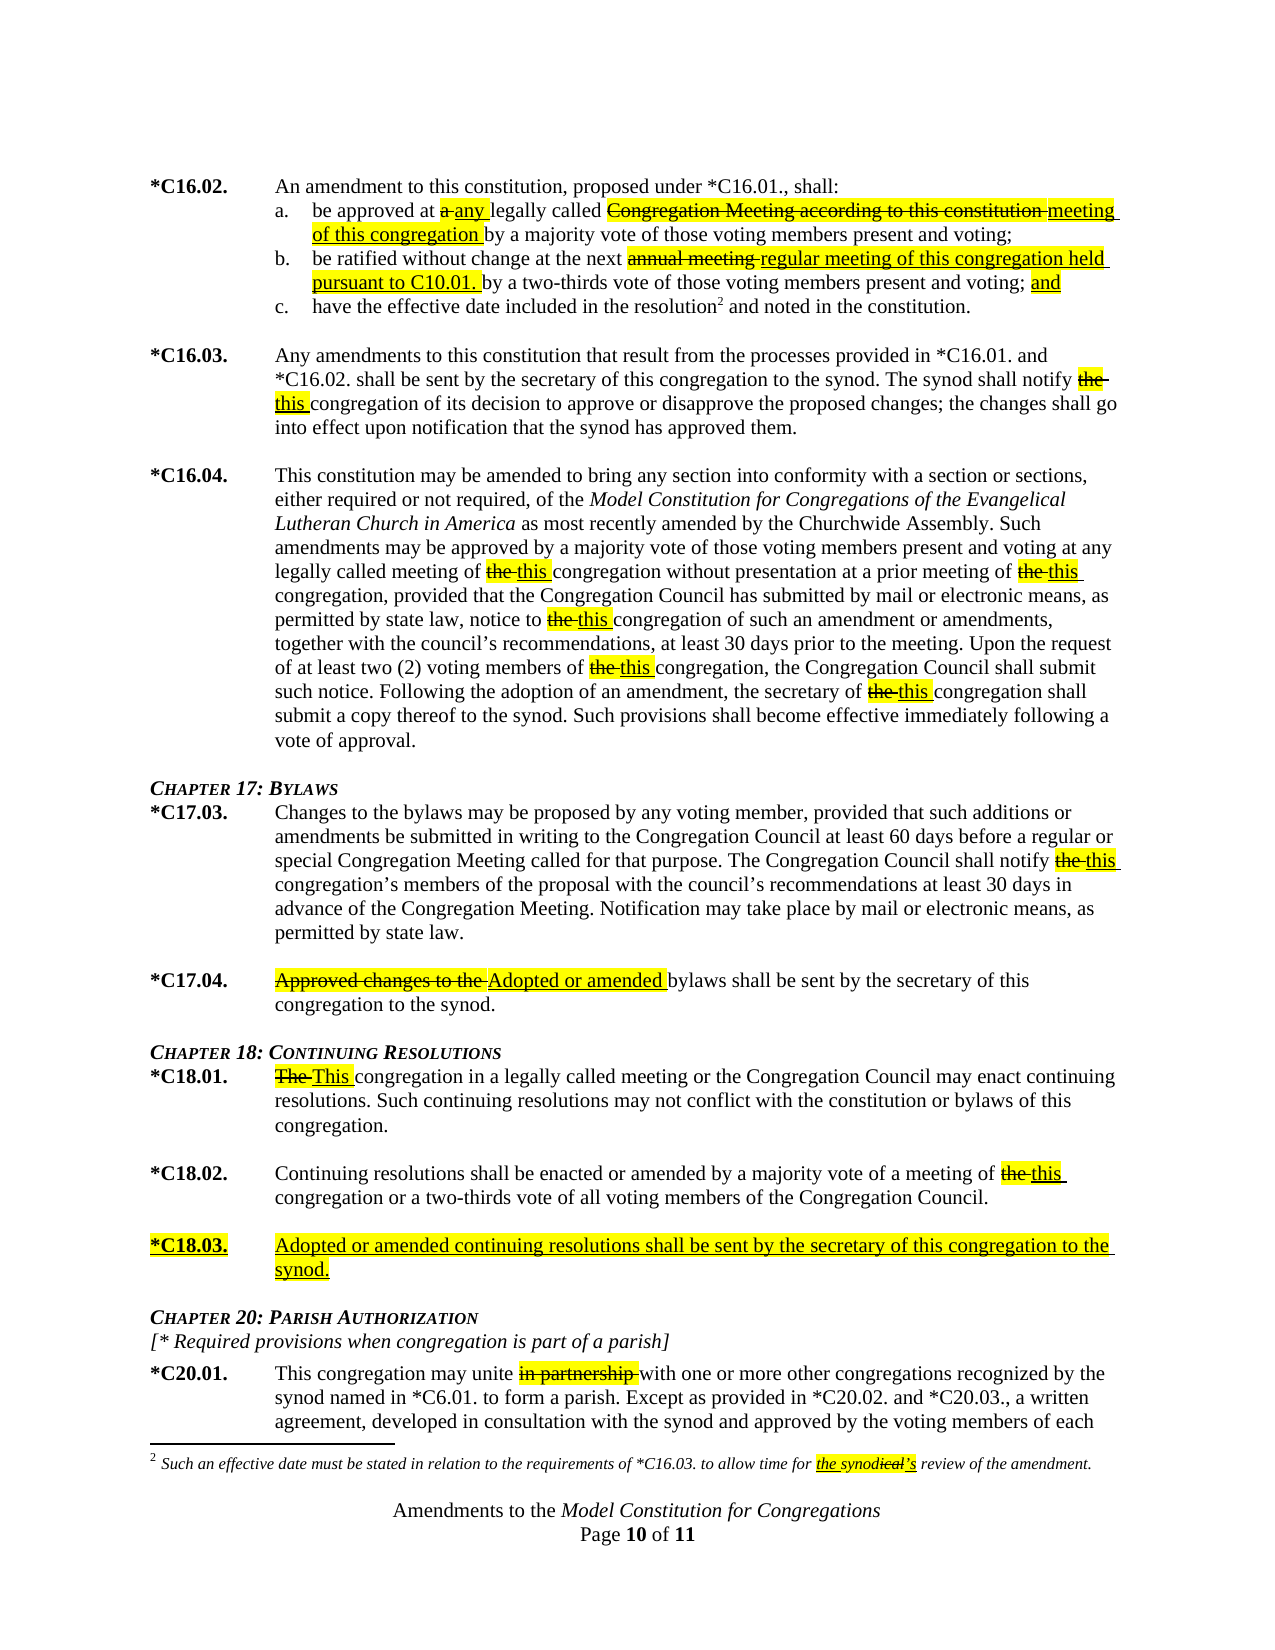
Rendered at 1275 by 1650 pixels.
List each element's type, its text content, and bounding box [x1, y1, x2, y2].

text *C17.03. Changes to the bylaws may be proposed by any voting member, provided that such additions or amendments be submitted in writing to the Congregation Council at least 60 days before a regular or special Congregation Meeting called for that purpose. The Congregation Council shall notify the this congregation’s members of the proposal with the council’s recommendations at least 30 days in advance of the Congregation Meeting. Notification may take place by mail or electronic means, as permitted by state law. [150, 800, 1125, 944]
text a. be approved at a any legally called Congregation Meeting according to this constitution meeting of this congregation by a majority vote of those voting members present and voting; [484, 198, 1125, 246]
text c. have the effective date included in the resolution and noted in the constitution. [150, 294, 1125, 318]
text *C18.01. The This congregation in a legally called meeting or the Congregation Council may enact continuing resolutions. Such continuing resolutions may not conflict with the constitution or bylaws of this congregation. [150, 1064, 1125, 1137]
text Chapter 17: Bylaws [150, 776, 1125, 800]
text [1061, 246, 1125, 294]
text *C18.02. Continuing resolutions shall be enacted or amended by a majority vote of a meeting of the this congregation or a two-thirds vote of all voting members of the Congregation Council. [150, 1161, 1125, 1209]
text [150, 1361, 1125, 1433]
text Chapter 18: Continuing Resolutions [150, 1040, 1125, 1064]
text *C16.03. Any amendments to this constitution that result from the processes provided in *C16.01. and *C16.02. shall be sent by the secretary of this congregation to the synod. The synod shall notify the this congregation of its decision to approve or disapprove the proposed changes; the changes shall go into effect upon notification that the synod has approved them. [150, 342, 1125, 439]
text *C18.03. Adopted or amended continuing resolutions shall be sent by the secretary of this congregation to the synod. [329, 1233, 1125, 1281]
text *C16.04. This constitution may be amended to bring any section into conformity with a section or sections, either required or not required, of the Model Constitution for Congregations of the Evangelical Lutheran Church in America as most recently amended by the Churchwide Assembly. Such amendments may be approved by a majority vote of those voting members present and voting at any legally called meeting of the this congregation without presentation at a prior meeting of the this congregation, provided that the Congregation Council has submitted by mail or electronic means, as permitted by state law, notice to the this congregation of such an amendment or amendments, together with the council’s recommendations, at least 30 days prior to the meeting. Upon the request of at least two (2) voting members of the this congregation, the Congregation Council shall submit such notice. Following the adoption of an amendment, the secretary of the this congregation shall submit a copy thereof to the synod. Such provisions shall become effective immediately following a vote of approval. [150, 463, 1125, 752]
text b. be ratified without change at the next annual meeting regular meeting of this congregation held pursuant to C10.01. by a two-thirds vote of those voting members present and voting; and [150, 246, 1031, 294]
text *C17.04. Approved changes to the Adopted or amended bylaws shall be sent by the secretary of this congregation to the synod. [150, 968, 1125, 1016]
text Chapter 20: Parish Authorization [150, 1305, 1125, 1329]
text *C16.02. An amendment to this constitution, proposed under *C16.01., shall: [150, 174, 1125, 198]
text [* Required provisions when congregation is part of a parish] [150, 1329, 1125, 1353]
